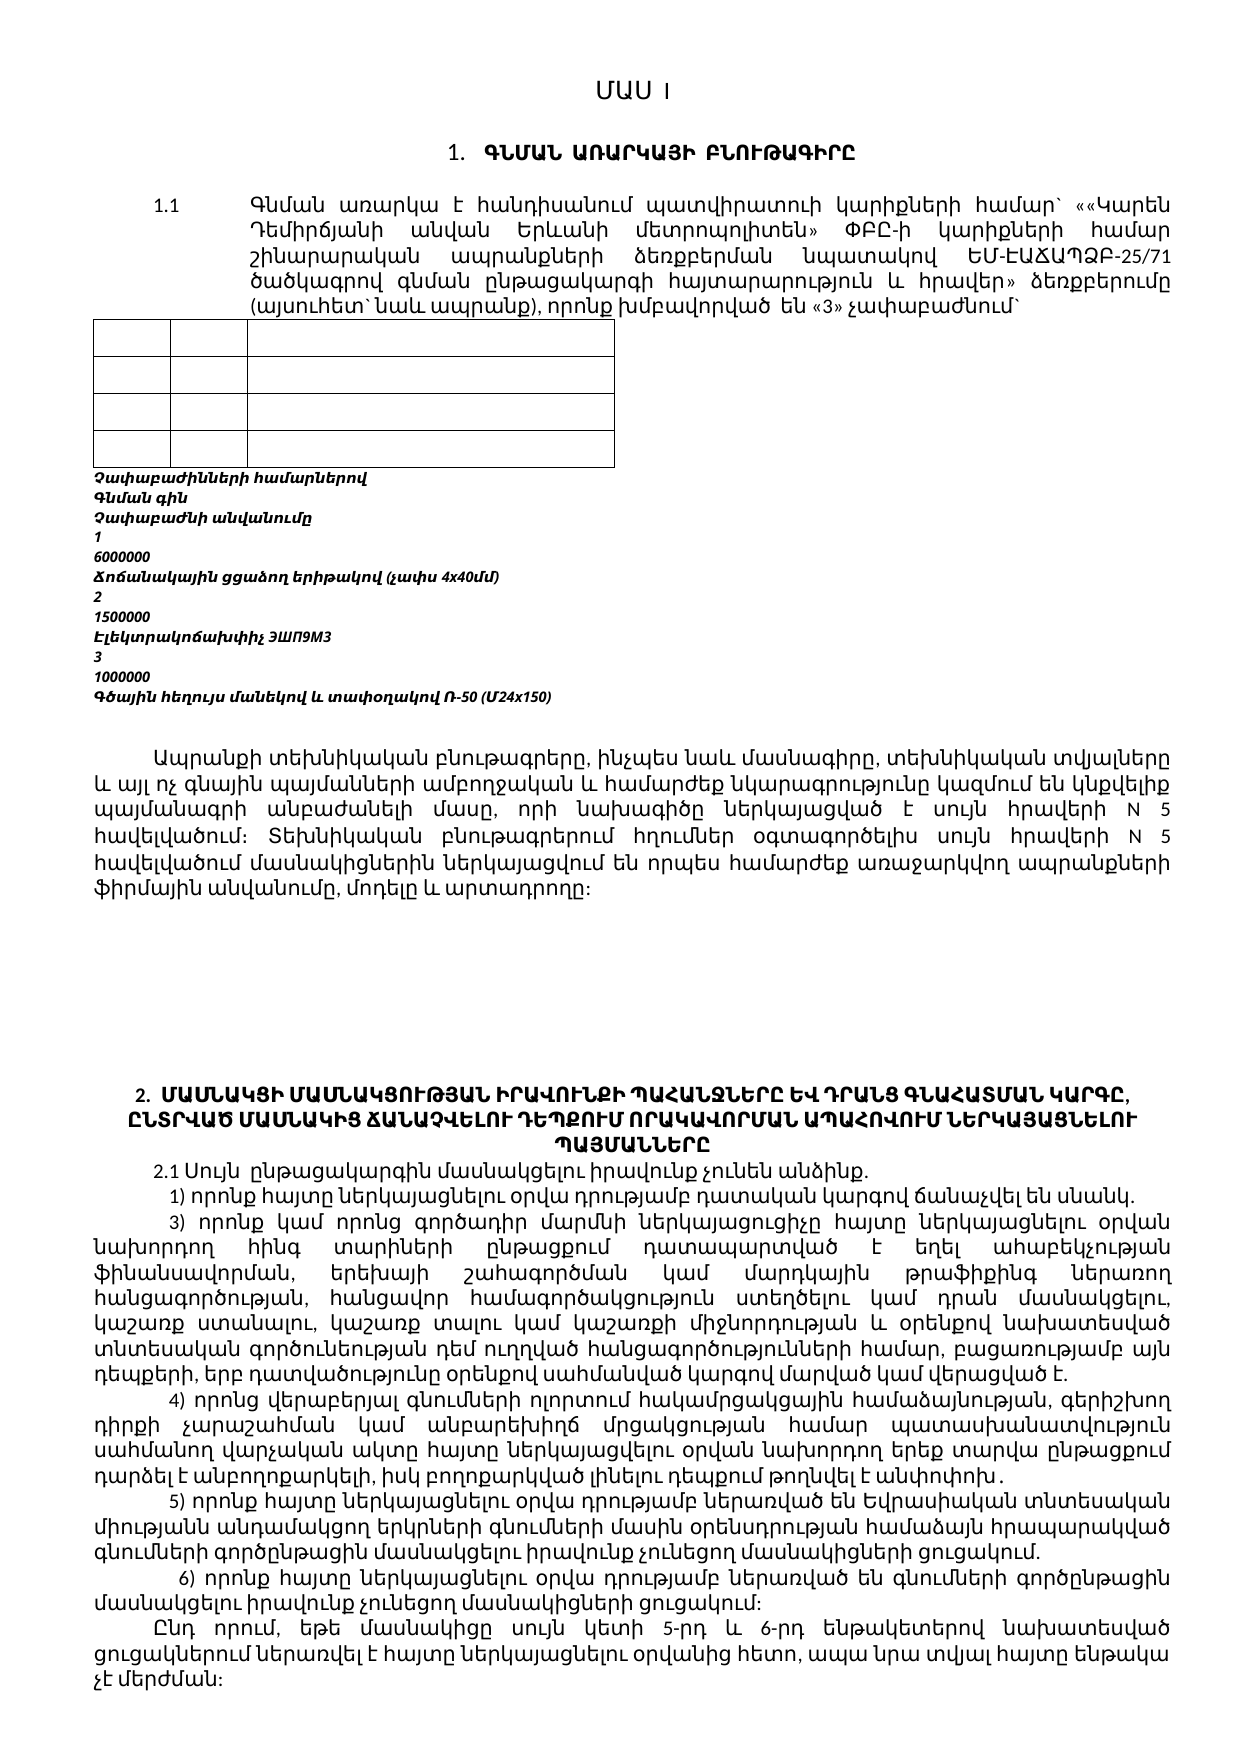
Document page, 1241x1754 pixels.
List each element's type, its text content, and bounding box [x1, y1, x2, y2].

text ՄԱՍ I [94, 75, 1171, 106]
text Ապրանքի տեխնիկական բնութագրերը, ինչպես նաև մասնագիրը, տեխնիկական տվյալները և այլ ոչ գնային պայմանների ամբողջական և համարժեք նկարագրությունը կազմում են կնքվելիք պայմանագրի անբաժանելի մասը, որի նախագիծը ներկայացված է սույն հրավերի N 5 հավելվածում։ Տեխնիկական բնութագրերում հղումներ օգտագործելիս սույն հրավերի N 5 հավելվածում մասնակիցներին ներկայացվում են որպես համարժեք առաջարկվող ապրանքների ֆիրմային անվանումը, մոդելը և արտադրողը: [94, 745, 1171, 901]
text 2. ՄԱՍՆԱԿՑԻ ՄԱՍՆԱԿՑՈՒԹՅԱՆ ԻՐԱՎՈՒՆՔԻ ՊԱՀԱՆՋՆԵՐԸ ԵՎ ԴՐԱՆՑ ԳՆԱՀԱՏՄԱՆ ԿԱՐԳԸ, ԸՆՏՐՎԱԾ ՄԱՍՆԱԿԻՑ ՃԱՆԱՉՎԵԼՈՒ ԴԵՊՔՈՒՄ ՈՐԱԿԱՎՈՐՄԱՆ ԱՊԱՀՈՎՈՒՄ ՆԵՐԿԱՅԱՑՆԵԼՈՒ ՊԱՅՄԱՆՆԵՐԸ [94, 1082, 1171, 1158]
text 6) որոնք հայտը ներկայացնելու օրվա դրությամբ ներառված են գնումների գործընթացին մասնակցելու իրավունք չունեցող մասնակիցների ցուցակում: [94, 1565, 1171, 1616]
text 1) որոնք հայտը ներկայացնելու օրվա դրությամբ դատական կարգով ճանաչվել են սնանկ. [94, 1183, 1171, 1209]
text Ընդ որում, եթե մասնակիցը սույն կետի 5-րդ և 6-րդ ենթակետերով նախատեսված ցուցակներում ներառվել է հայտը ներկայացնելու օրվանից հետո, ապա նրա տվյալ հայտը ենթակա չէ մերժման: [94, 1616, 1171, 1692]
text 5) որոնք հայտը ներկայացնելու օրվա դրությամբ ներառված են Եվրասիական տնտեսական միությանն անդամակցող երկրների գնումների մասին օրենսդրության համաձայն հրապարակված գնումների գործընթացին մասնակցելու իրավունք չունեցող մասնակիցների ցուցակում. [94, 1488, 1171, 1565]
subtitle Գնման առարկա է հանդիսանում պատվիրատուի կարիքների համար` ««Կարեն Դեմիրճյանի անվան Երևանի մետրոպոլիտեն» ՓԲԸ-ի կարիքների համար շինարարական ապրանքների ձեռքբերման նպատակով ԵՄ-ԷԱՃԱՊՁԲ-25/71 ծածկագրով գնման ընթացակարգի հայտարարություն և հրավեր» ձեռքբերումը (այսուհետ` նաև ապրանք), որոնք խմբավորված են «3» չափաբաժնում` [153, 192, 1171, 319]
list ԳՆՄԱՆ ԱՌԱՐԿԱՅԻ ԲՆՈՒԹԱԳԻՐԸ [131, 136, 1171, 167]
text 4) որոնց վերաբերյալ գնումների ոլորտում հակամրցակցային համաձայնության, գերիշխող դիրքի չարաշահման կամ անբարեխիղճ մրցակցության համար պատասխանատվություն սահմանող վարչական ակտը հայտը ներկայացվելու օրվան նախորդող երեք տարվա ընթացքում դարձել է անբողոքարկելի, իսկ բողոքարկված լինելու դեպքում թողնվել է անփոփոխ․ [94, 1387, 1171, 1488]
text 3) որոնք կամ որոնց գործադիր մարմնի ներկայացուցիչը հայտը ներկայացնելու օրվան նախորդող հինգ տարիների ընթացքում դատապարտված է եղել ահաբեկչության ֆինանսավորման, երեխայի շահագործման կամ մարդկային թրաֆիքինգ ներառող հանցագործության, հանցավոր համագործակցություն ստեղծելու կամ դրան մասնակցելու, կաշառք ստանալու, կաշառք տալու կամ կաշառքի միջնորդության և օրենքով նախատեսված տնտեսական գործունեության դեմ ուղղված հանցագործությունների համար, բացառությամբ այն դեպքերի, երբ դատվածությունը օրենքով սահմանված կարգով մարված կամ վերացված է. [94, 1209, 1171, 1387]
text 2.1 Սույն ընթացակարգին մասնակցելու իրավունք չունեն անձինք. [94, 1158, 1171, 1183]
